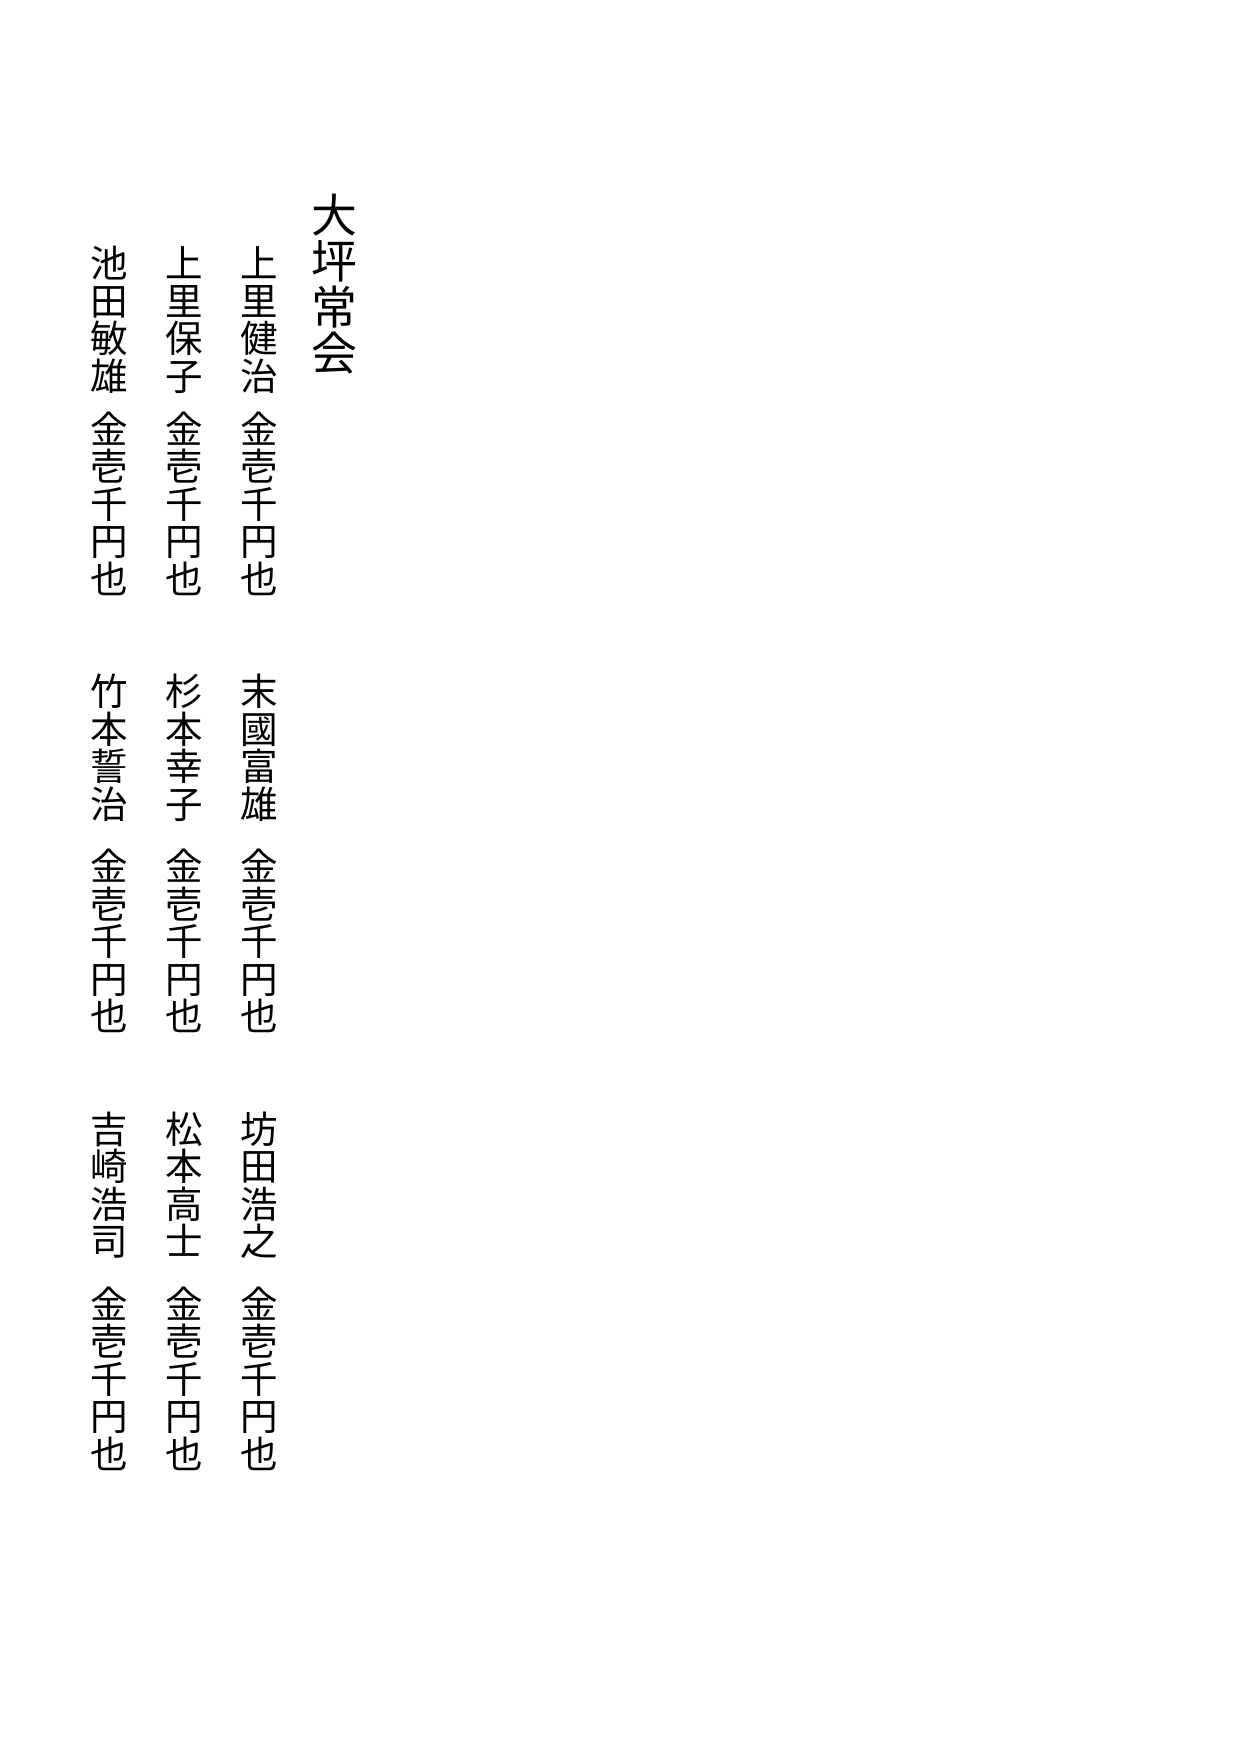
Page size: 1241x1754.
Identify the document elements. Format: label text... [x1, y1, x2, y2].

text 上里健治 金壱千円也 末國富雄 金壱千円也 坊田浩之 金壱千円也 [221, 207, 296, 1606]
text 池田敏雄 金壱千円也 竹本誓治 金壱千円也 吉崎浩司 金壱千円也 [71, 207, 146, 1606]
text 大坪常会 [296, 192, 371, 1606]
text 上里保子 金壱千円也 杉本幸子 金壱千円也 松本高士 金壱千円也 [146, 207, 221, 1606]
